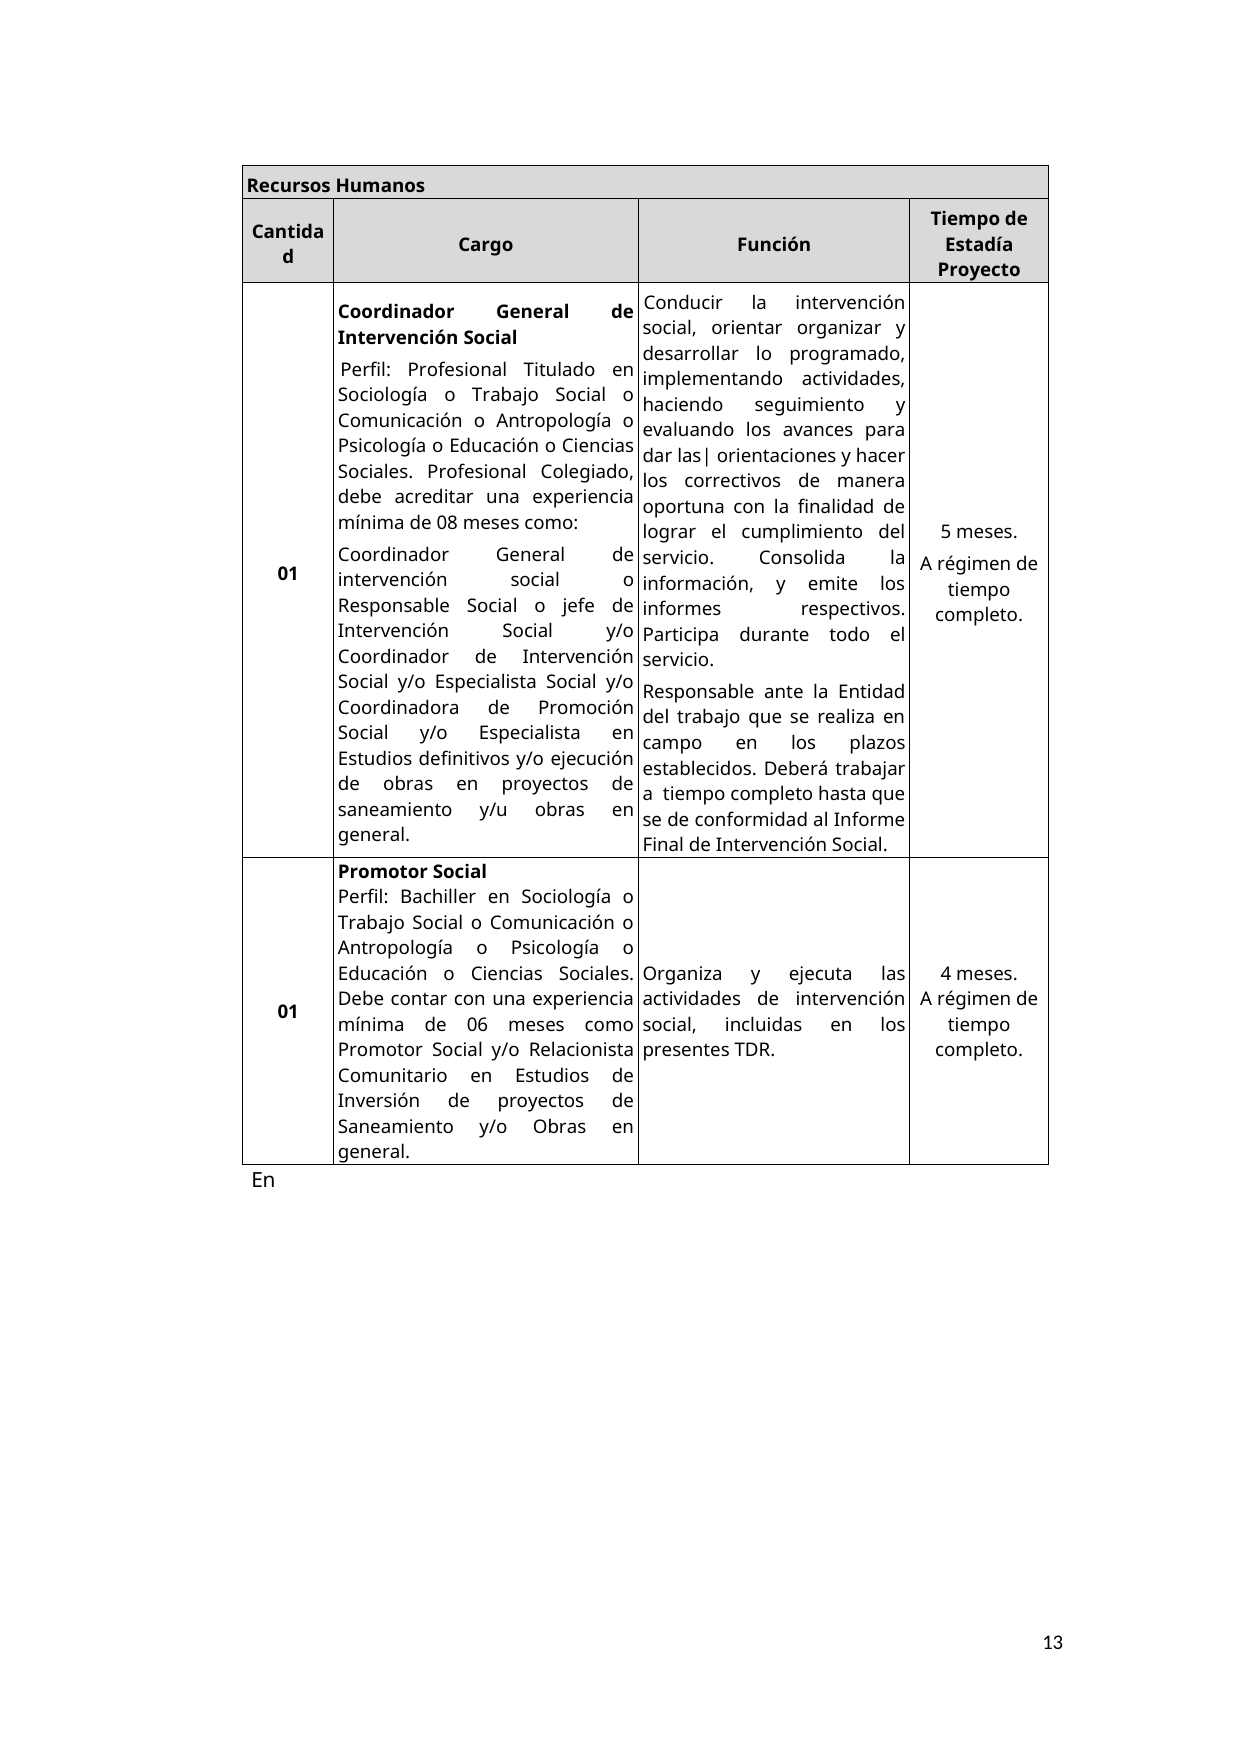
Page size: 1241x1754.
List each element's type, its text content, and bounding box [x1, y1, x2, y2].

table_cell Organiza y ejecuta las actividades de intervención social, incluidas en los presentes TDR. [639, 858, 909, 1164]
table_cell Tiempo de Estadía Proyecto [910, 199, 1048, 282]
table_cell Función [639, 199, 909, 282]
table_cell 01 [243, 858, 333, 1164]
table_cell Cargo [334, 199, 638, 282]
table_cell 01 [243, 283, 333, 857]
table_cell Cantidad [243, 199, 333, 282]
table_cell 4 meses. A régimen de tiempo completo. [910, 858, 1048, 1164]
table_cell 5 meses. A régimen de tiempo completo. [910, 283, 1048, 857]
text En [251, 222, 1063, 1194]
table_cell Conducir la intervención social, orientar organizar y desarrollar lo programado, implementando actividades, haciendo seguimiento y evaluando los avances para dar las| orientaciones y hacer los correctivos de manera oportuna con la finalidad de lograr el cumplimiento del servicio. Consolida la información, y emite los informes respectivos. Participa durante todo el servicio. Responsable ante la Entidad del trabajo que se realiza en campo en los plazos establecidos. Deberá trabajar a tiempo completo hasta que se de conformidad al Informe Final de Intervención Social. [639, 283, 909, 857]
table_cell Coordinador General de Intervención Social Perfil: Profesional Titulado en Sociología o Trabajo Social o Comunicación o Antropología o Psicología o Educación o Ciencias Sociales. Profesional Colegiado, debe acreditar una experiencia mínima de 08 meses como: Coordinador General de intervención social o Responsable Social o jefe de Intervención Social y/o Coordinador de Intervención Social y/o Especialista Social y/o Coordinadora de Promoción Social y/o Especialista en Estudios definitivos y/o ejecución de obras en proyectos de saneamiento y/u obras en general. [334, 283, 638, 857]
table_cell Promotor Social Perfil: Bachiller en Sociología o Trabajo Social o Comunicación o Antropología o Psicología o Educación o Ciencias Sociales. Debe contar con una experiencia mínima de 06 meses como Promotor Social y/o Relacionista Comunitario en Estudios de Inversión de proyectos de Saneamiento y/o Obras en general. [334, 858, 638, 1164]
table_header Recursos Humanos [243, 166, 1048, 198]
